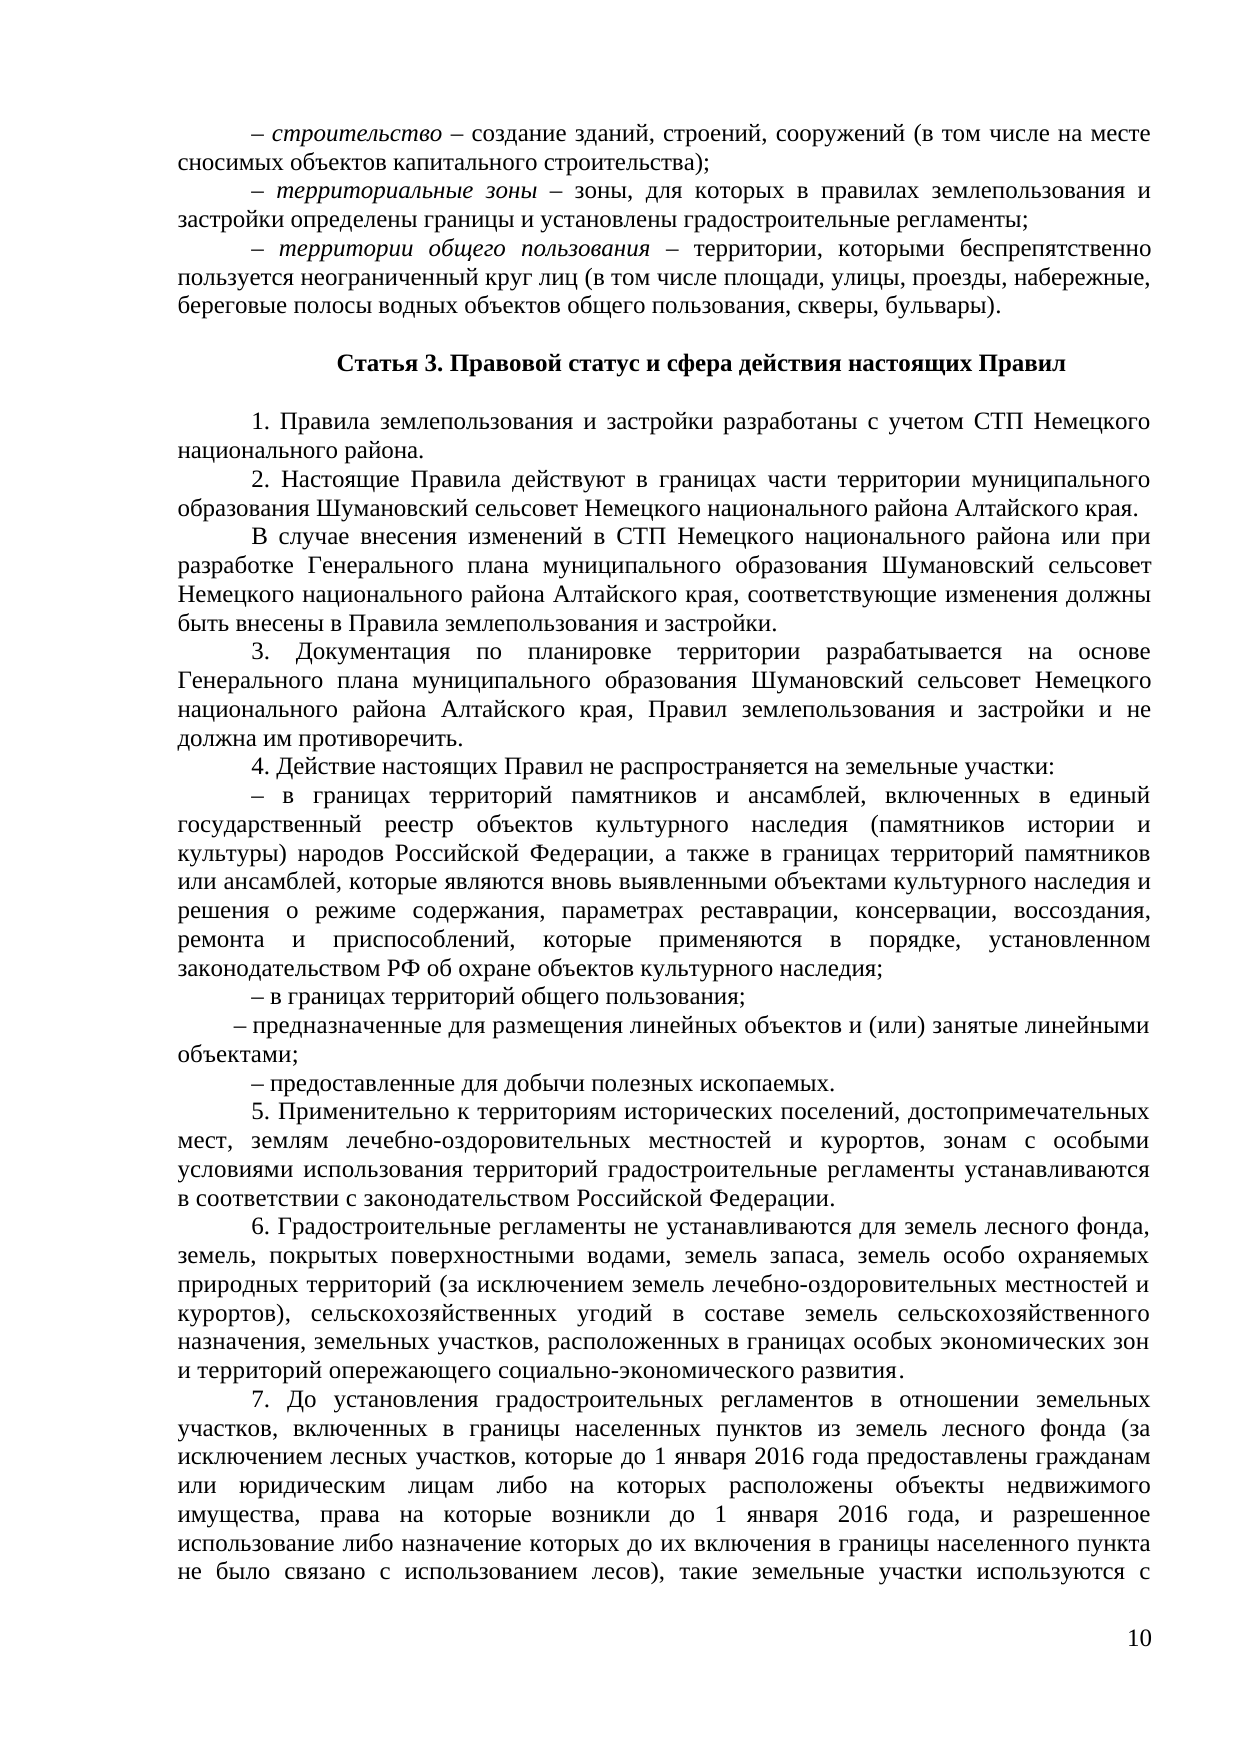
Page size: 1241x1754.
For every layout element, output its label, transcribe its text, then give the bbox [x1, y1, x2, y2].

text 4. Действие настоящих Правил не распространяется на земельные участки: [177, 751, 1152, 780]
text 6. Градостроительные регламенты не устанавливаются для земель лесного фонда, земель, покрытых поверхностными водами, земель запаса, земель особо охраняемых природных территорий (за исключением земель лечебно-оздоровительных местностей и курортов), сельскохозяйственных угодий в составе земель сельскохозяйственного назначения, земельных участков, расположенных в границах особых экономических зон и территорий опережающего социально-экономического развития. [177, 1211, 1152, 1384]
text В случае внесения изменений в СТП Немецкого национального района или при разработке Генерального плана муниципального образования Шумановский сельсовет Немецкого национального района Алтайского края, соответствующие изменения должны быть внесены в Правила землепользования и застройки. [177, 521, 1152, 636]
text 1. Правила землепользования и застройки разработаны с учетом СТП Немецкого национального района. [177, 406, 1152, 464]
text – строительство – создание зданий, строений, сооружений (в том числе на месте сносимых объектов капитального строительства); [177, 118, 1152, 176]
text – предоставленные для добычи полезных ископаемых. [177, 1068, 1152, 1096]
text – в границах территорий общего пользования; [177, 981, 1152, 1010]
text – предназначенные для размещения линейных объектов и (или) занятые линейными объектами; [177, 1010, 1152, 1068]
text – территории общего пользования – территории, которыми беспрепятственно пользуется неограниченный круг лиц (в том числе площади, улицы, проезды, набережные, береговые полосы водных объектов общего пользования, скверы, бульвары). [177, 233, 1152, 319]
text 2. Настоящие Правила действуют в границах части территории муниципального образования Шумановский сельсовет Немецкого национального района Алтайского края. [177, 464, 1152, 521]
text 3. Документация по планировке территории разрабатывается на основе Генерального плана муниципального образования Шумановский сельсовет Немецкого национального района Алтайского края, Правил землепользования и застройки и не должна им противоречить. [177, 636, 1152, 751]
text Статья 3. Правовой статус и сфера действия настоящих Правил [177, 348, 1152, 377]
text – в границах территорий памятников и ансамблей, включенных в единый государственный реестр объектов культурного наследия (памятников истории и культуры) народов Российской Федерации, а также в границах территорий памятников или ансамблей, которые являются вновь выявленными объектами культурного наследия и решения о режиме содержания, параметрах реставрации, консервации, воссоздания, ремонта и приспособлений, которые применяются в порядке, установленном законодательством РФ об охране объектов культурного наследия; [177, 780, 1152, 981]
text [177, 1384, 1152, 1585]
text 5. Применительно к территориям исторических поселений, достопримечательных мест, землям лечебно-оздоровительных местностей и курортов, зонам с особыми условиями использования территорий градостроительные регламенты устанавливаются в соответствии с законодательством Российской Федерации. [177, 1096, 1152, 1211]
text – территориальные зоны – зоны, для которых в правилах землепользования и застройки определены границы и установлены градостроительные регламенты; [177, 176, 1152, 233]
